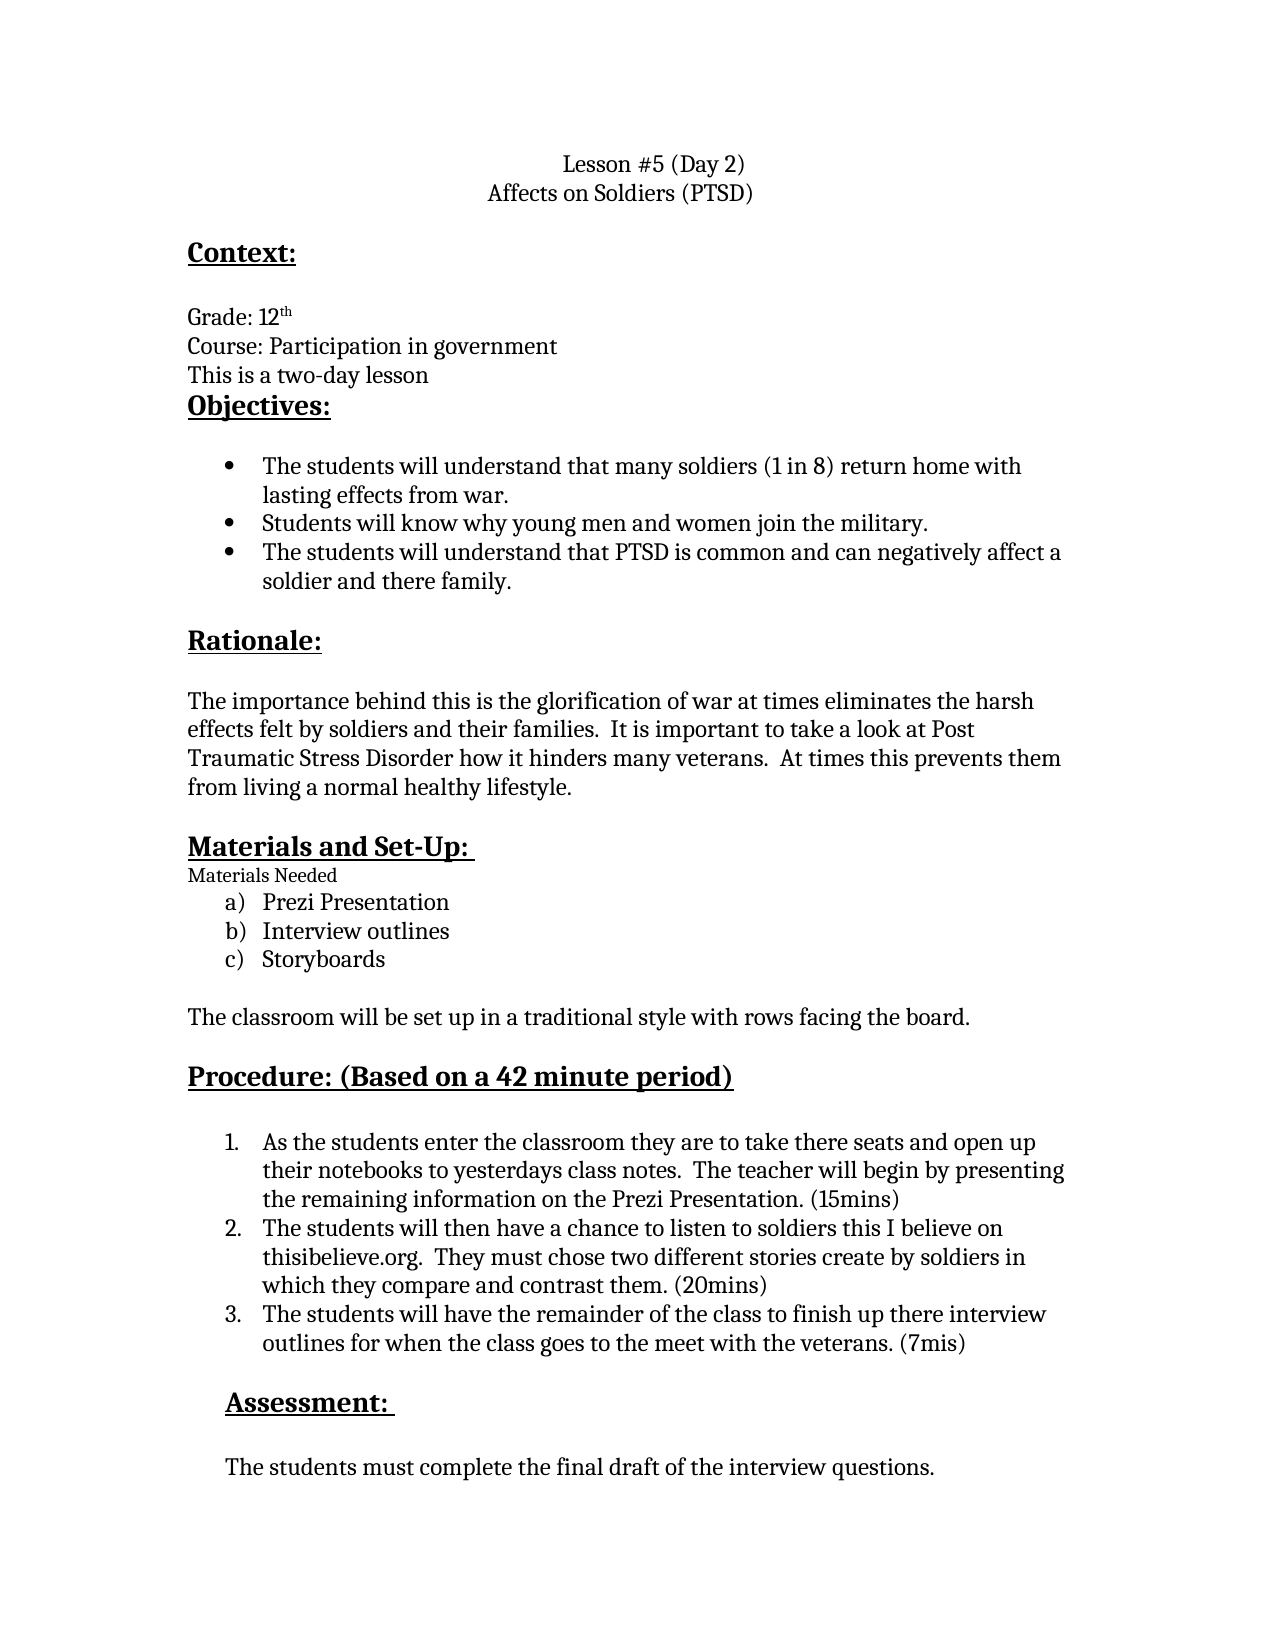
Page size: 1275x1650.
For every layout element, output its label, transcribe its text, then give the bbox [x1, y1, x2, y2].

list Interview outlines [225, 917, 1087, 945]
text Materials Needed [187, 864, 1087, 888]
text The classroom will be set up in a traditional style with rows facing the board. [187, 1003, 1087, 1032]
text The importance behind this is the glorification of war at times eliminates the harsh effects felt by soldiers and their families. It is important to take a look at Post Traumatic Stress Disorder how it hinders many veterans. At times this prevents them from living a normal healthy lifestyle. [187, 687, 1087, 802]
list Storyboards [225, 945, 1087, 974]
text Course: Participation in government [187, 332, 1087, 361]
text Assessment: [225, 1386, 1087, 1420]
list The students will understand that many soldiers (1 in 8) return home with lasting effects from war. [225, 452, 1087, 509]
text Lesson #5 (Day 2) [187, 150, 1087, 179]
text Materials and Set-Up: [187, 830, 1087, 864]
text The students must complete the final draft of the interview questions. [225, 1453, 1087, 1482]
text This is a two-day lesson [187, 361, 1087, 389]
text Procedure: (Based on a 42 minute period) [187, 1060, 1087, 1094]
list Students will know why young men and women join the military. [225, 509, 1087, 538]
list As the students enter the classroom they are to take there seats and open up their notebooks to yesterdays class notes. The teacher will begin by presenting the remaining information on the Prezi Presentation. (15mins) [225, 1127, 1087, 1214]
text Context: [187, 236, 1087, 270]
text Rationale: [187, 624, 1087, 658]
list The students will understand that PTSD is common and can negatively affect a soldier and there family. [225, 538, 1087, 596]
text Objectives: [187, 389, 1087, 423]
list The students will then have a chance to listen to soldiers this I believe on thisibelieve.org. They must chose two different stories create by soldiers in which they compare and contrast them. (20mins) [225, 1214, 1087, 1300]
text Affects on Soldiers (PTSD) [187, 179, 1087, 207]
list Prezi Presentation [225, 888, 1087, 917]
list The students will have the remainder of the class to finish up there interview outlines for when the class goes to the meet with the veterans. (7mis) [225, 1300, 1087, 1357]
text Grade: 12th [187, 303, 1087, 332]
